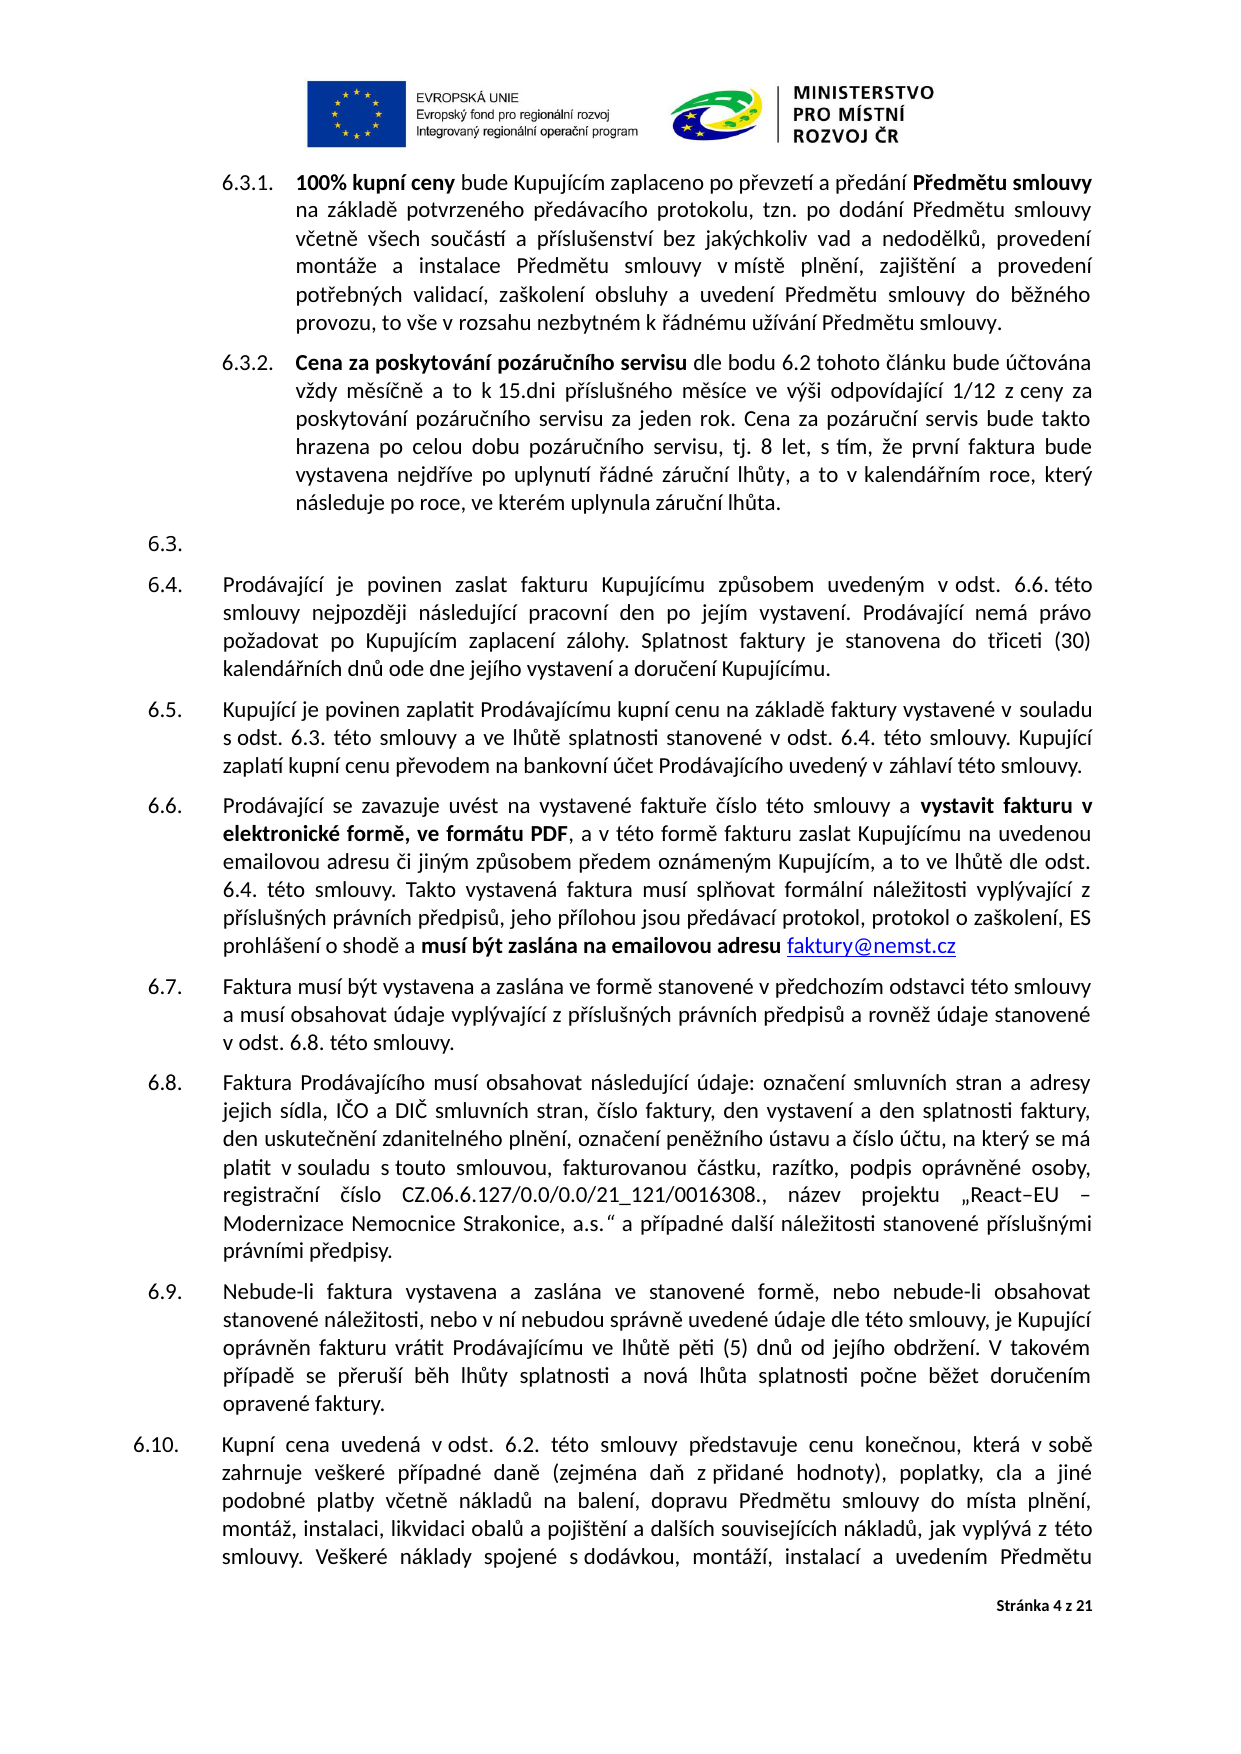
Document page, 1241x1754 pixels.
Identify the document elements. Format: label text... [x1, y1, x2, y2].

text Faktura Prodávajícího musí obsahovat následující údaje: označení smluvních stran a adresy jejich sídla, IČO a DIČ smluvních stran, číslo faktury, den vystavení a den splatnosti faktury, den uskutečnění zdanitelného plnění, označení peněžního ústavu a číslo účtu, na který se má platit v souladu s touto smlouvou, fakturovanou částku, razítko, podpis oprávněné osoby, registrační číslo CZ.06.6.127/0.0/0.0/21_121/0016308., název projektu „React–EU – Modernizace Nemocnice Strakonice, a.s.“ a případné další náležitosti stanovené příslušnými právními předpisy. [148, 1068, 1092, 1265]
text Faktura musí být vystavena a zaslána ve formě stanovené v předchozím odstavci této smlouvy a musí obsahovat údaje vyplývající z příslušných právních předpisů a rovněž údaje stanovené v odst. 6.8. této smlouvy. [148, 972, 1092, 1056]
subtitle 6.3.1. 100% kupní ceny bude Kupujícím zaplaceno po převzetí a předání Předmětu smlouvy na základě potvrzeného předávacího protokolu, tzn. po dodání Předmětu smlouvy včetně všech součástí a příslušenství bez jakýchkoliv vad a nedodělků, provedení montáže a instalace Předmětu smlouvy v místě plnění, zajištění a provedení potřebných validací, zaškolení obsluhy a uvedení Předmětu smlouvy do běžného provozu, to vše v rozsahu nezbytném k řádnému užívání Předmětu smlouvy. [222, 168, 1092, 336]
text Kupující je povinen zaplatit Prodávajícímu kupní cenu na základě faktury vystavené v souladu s odst. 6.3. této smlouvy a ve lhůtě splatnosti stanovené v odst. 6.4. této smlouvy. Kupující zaplatí kupní cenu převodem na bankovní účet Prodávajícího uvedený v záhlaví této smlouvy. [148, 695, 1092, 779]
text Nebude-li faktura vystavena a zaslána ve stanovené formě, nebo nebude-li obsahovat stanovené náležitosti, nebo v ní nebudou správně uvedené údaje dle této smlouvy, je Kupující oprávněn fakturu vrátit Prodávajícímu ve lhůtě pěti (5) dnů od jejího obdržení. V takovém případě se přeruší běh lhůty splatnosti a nová lhůta splatnosti počne běžet doručením opravené faktury. [148, 1277, 1092, 1417]
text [133, 1430, 1092, 1570]
text Prodávající se zavazuje uvést na vystavené faktuře číslo této smlouvy a vystavit fakturu v elektronické formě, ve formátu PDF, a v této formě fakturu zaslat Kupujícímu na uvedenou emailovou adresu či jiným způsobem předem oznámeným Kupujícím, a to ve lhůtě dle odst. 6.4. této smlouvy. Takto vystavená faktura musí splňovat formální náležitosti vyplývající z příslušných právních předpisů, jeho přílohou jsou předávací protokol, protokol o zaškolení, ES prohlášení o shodě a musí být zaslána na emailovou adresu faktury@nemst.cz [148, 791, 1092, 959]
subtitle 6.3.2. Cena za poskytování pozáručního servisu dle bodu 6.2 tohoto článku bude účtována vždy měsíčně a to k 15.dni příslušného měsíce ve výši odpovídající 1/12 z ceny za poskytování pozáručního servisu za jeden rok. Cena za pozáruční servis bude takto hrazena po celou dobu pozáručního servisu, tj. 8 let, s tím, že první faktura bude vystavena nejdříve po uplynutí řádné záruční lhůty, a to v kalendářním roce, který následuje po roce, ve kterém uplynula záruční lhůta. [222, 348, 1092, 516]
text Prodávající je povinen zaslat fakturu Kupujícímu způsobem uvedeným v odst. 6.6. této smlouvy nejpozději následující pracovní den po jejím vystavení. Prodávající nemá právo požadovat po Kupujícím zaplacení zálohy. Splatnost faktury je stanovena do třiceti (30) kalendářních dnů ode dne jejího vystavení a doručení Kupujícímu. [148, 570, 1092, 682]
